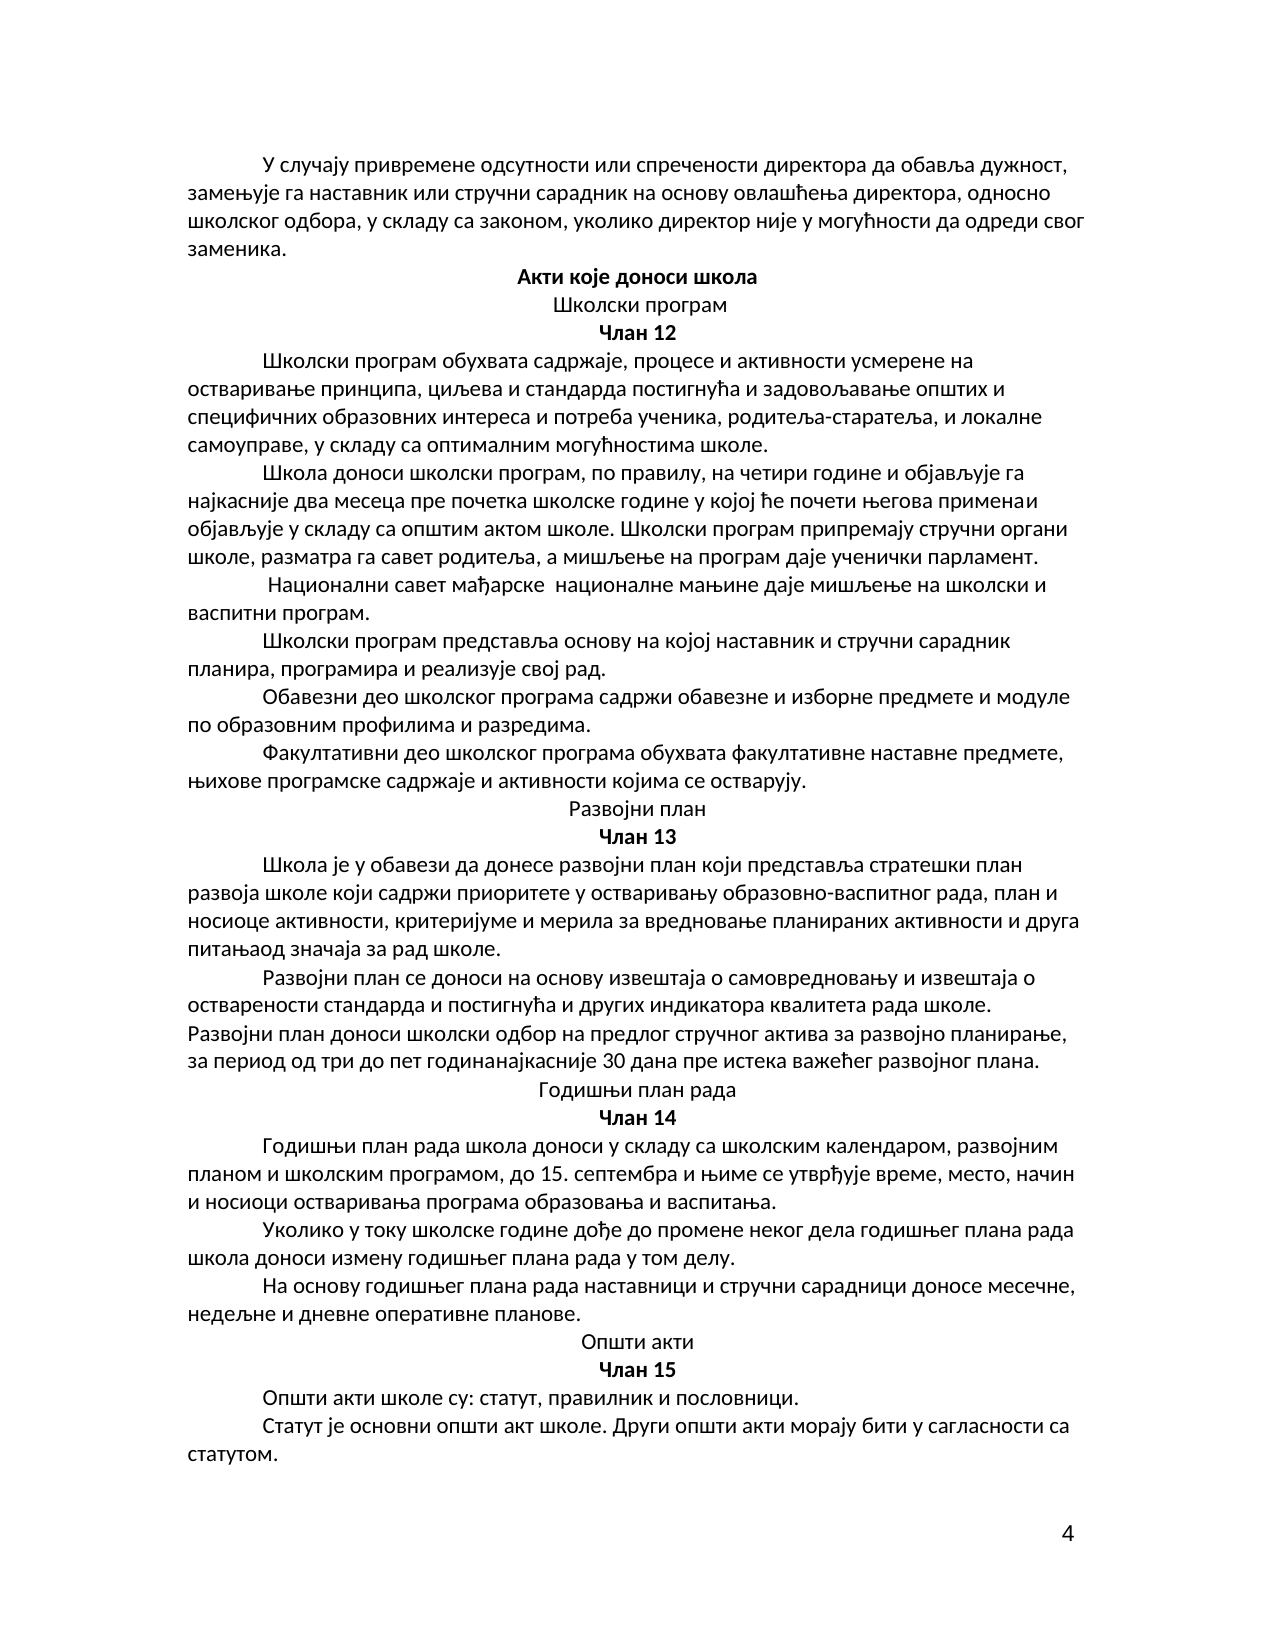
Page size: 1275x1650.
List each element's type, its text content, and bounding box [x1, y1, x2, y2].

text Развојни план доноси школски одбор на предлог стручног актива за развојно планирање, за период од три до пет годинанајкасније 30 дана пре истека важећег развојног плана. [187, 1019, 1087, 1075]
text Општи акти школе су: статут, правилник и пословници. [187, 1383, 1087, 1411]
text Члан 14 [187, 1103, 1087, 1131]
text Национални савет мађарске националне мањине даје мишљење на школски и васпитни програм. [187, 570, 1087, 626]
text Годишњи план рада [187, 1075, 1087, 1103]
text Члан 12 [187, 318, 1087, 346]
text Акти које доноси школа [187, 262, 1087, 290]
text У случају привремене одсутности или спречености директора да обавља дужност, замењује га наставник или стручни сарадник на основу овлашћења директора, односно школског одбора, у складу са законом, уколико директор није у могућности да одреди свог заменика. [187, 150, 1087, 262]
text Школски програм обухвата садржаје, процесе и активности усмерене на остваривање принципа, циљева и стандарда постигнућа и задовољавање општих и специфичних образовних интереса и потреба ученика, родитеља-старатеља, и локалне самоуправе, у складу са оптималним могућностима школе. [187, 346, 1087, 458]
text Школа доноси школски програм, по правилу, на четири године и објављује га најкасније два месеца пре почетка школске године у којој ће почети његова применаи објављује у складу са општим актом школе. Школски програм припремају стручни органи школе, разматра га савет родитеља, а мишљење на програм даје ученички парламент. [187, 458, 1087, 570]
text Развојни план [187, 794, 1087, 822]
text Годишњи план рада школа доноси у складу са школским календаром, развојним планом и школским програмом, до 15. септембра и њиме се утврђује време, место, начин и носиоци остваривања програма образовања и васпитања. [187, 1131, 1087, 1215]
text Обавезни део школског програма садржи обавезне и изборне предмете и модуле по образовним профилима и разредима. [187, 682, 1087, 738]
text Члан 15 [187, 1355, 1087, 1383]
text Члан 13 [187, 822, 1087, 851]
text Уколико у току школске године дође до промене неког дела годишњег плана рада школа доноси измену годишњег плана рада у том делу. [187, 1215, 1087, 1271]
text Школски програм представља основу на којој наставник и стручни сарадник планира, програмира и реализује свој рад. [187, 626, 1087, 682]
text Статут је основни општи акт школе. Други општи акти морају бити у сагласности са статутом. [187, 1411, 1087, 1467]
text На основу годишњег плана рада наставници и стручни сарадници доносе месечне, недељне и дневне оперативне планове. [187, 1271, 1087, 1327]
text Општи акти [187, 1327, 1087, 1355]
text Школски програм [187, 290, 1087, 318]
text Школа је у обавези да донесе развојни план који представља стратешки план развоја школе који садржи приоритете у остваривању образовно-васпитног рада, план и носиоце активности, критеријуме и мерила за вредновање планираних активности и друга питањаод значаја за рад школе. [187, 851, 1087, 963]
text Факултативни део школског програма обухвата факултативне наставне предмете, њихове програмске садржаје и активности којима се остварују. [187, 738, 1087, 794]
text Развојни план се доноси на основу извештаја о самовредновању и извештаја о остварености стандарда и постигнућа и других индикатора квалитета рада школе. [187, 963, 1087, 1019]
